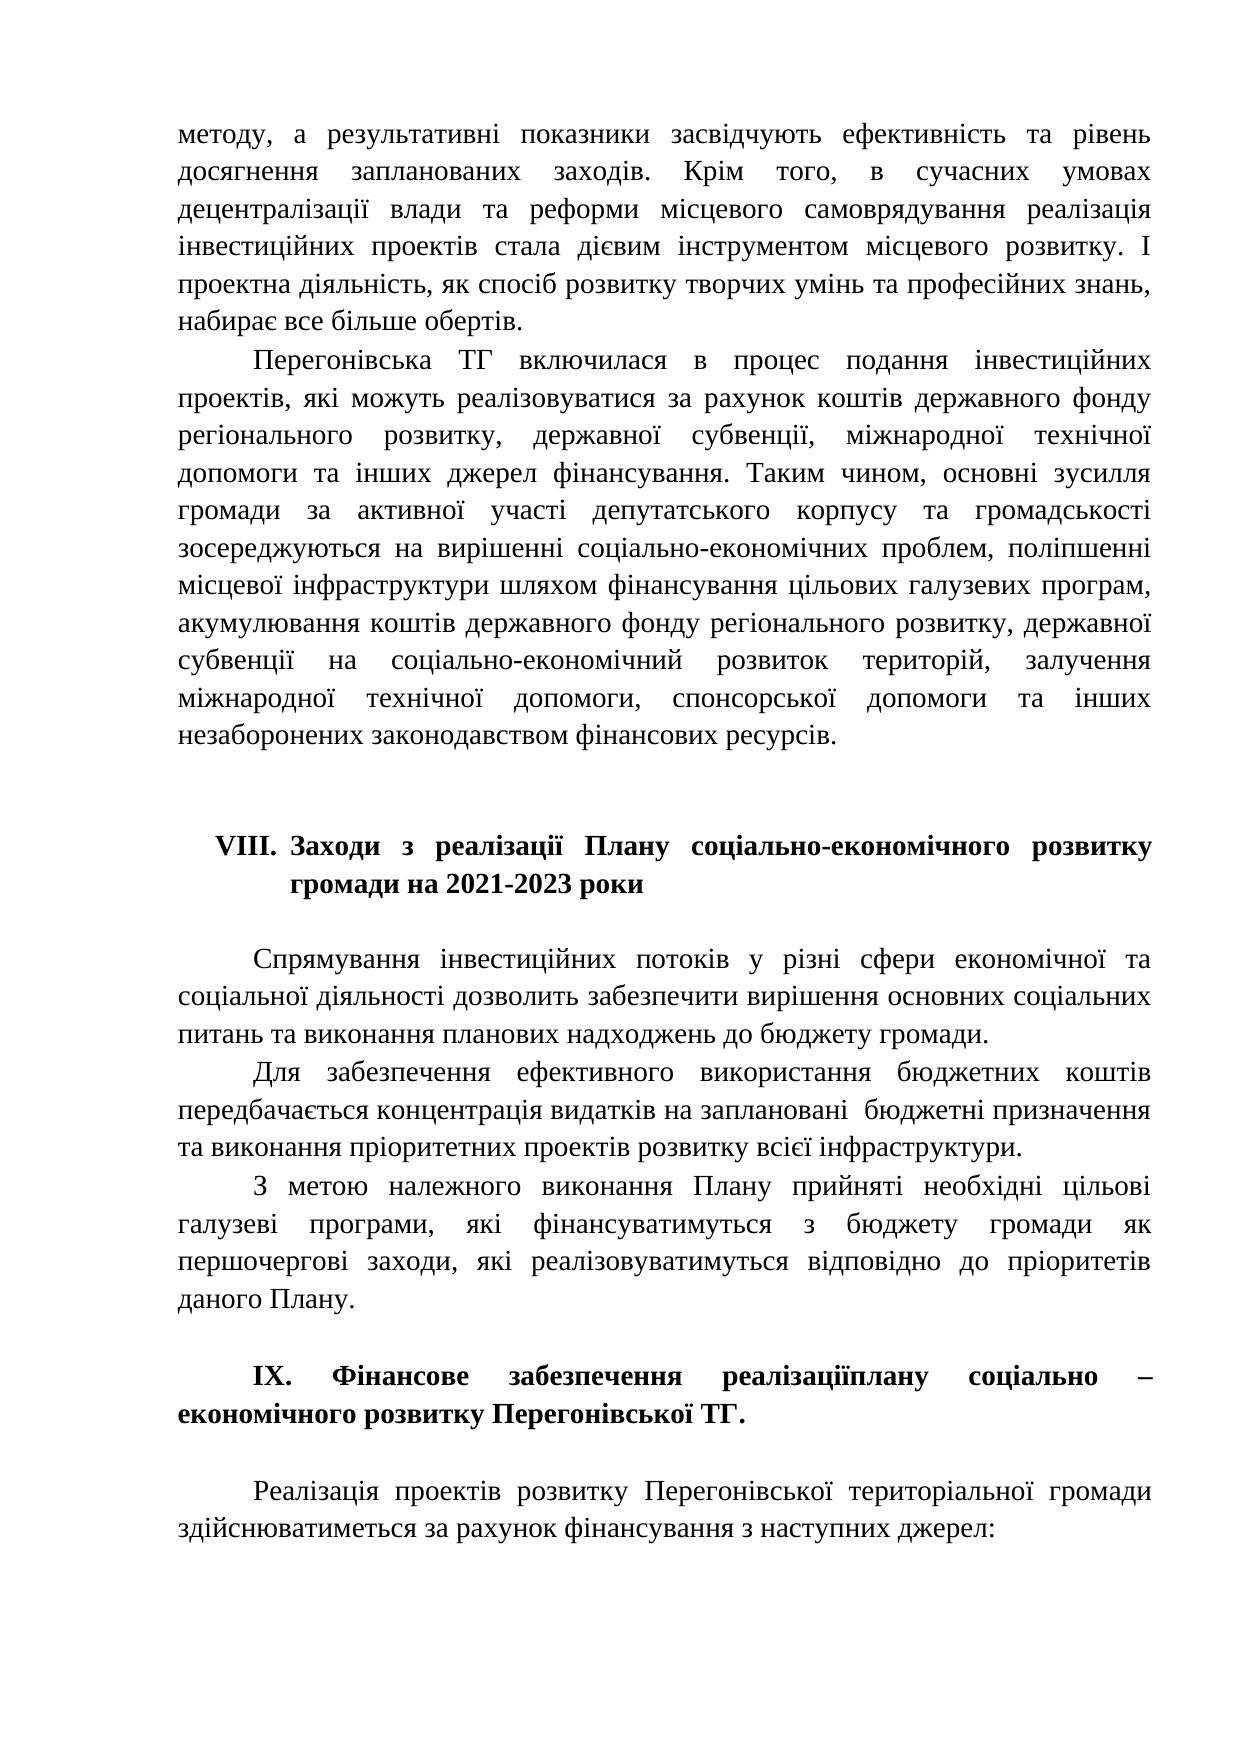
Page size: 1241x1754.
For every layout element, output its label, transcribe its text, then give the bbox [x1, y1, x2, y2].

list Заходи з реалізації Плану соціально-економічного розвитку громади на 2021-2023 роки [215, 828, 1153, 900]
text Перегонівська ТГ включилася в процес подання інвестиційних проектів, які можуть реалізовуватися за рахунок коштів державного фонду регіонального розвитку, державної субвенції, міжнародної технічної допомоги та інших джерел фінансування. Таким чином, основні зусилля громади за активної участі депутатського корпусу та громадськості зосереджуються на вирішенні соціально-економічних проблем, поліпшенні місцевої інфраструктури шляхом фінансування цільових галузевих програм, акумулювання коштів державного фонду регіонального розвитку, державної субвенції на соціально-економічний розвиток територій, залучення міжнародної технічної допомоги, спонсорської допомоги та інших незаборонених законодавством фінансових ресурсів. [178, 342, 1152, 751]
text Для забезпечення ефективного використання бюджетних коштів передбачається концентрація видатків на заплановані бюджетні призначення та виконання пріоритетних проектів розвитку всієї інфраструктури. [178, 1054, 1152, 1163]
text З метою належного виконання Плану прийняті необхідні цільові галузеві програми, які фінансуватимуться з бюджету громади як першочергові заходи, які реалізовуватимуться відповідно до пріоритетів даного Плану. [178, 1168, 1152, 1314]
text Спрямування інвестиційних потоків у різні сфери економічної та соціальної діяльності дозволить забезпечити вирішення основних соціальних питань та виконання планових надходжень до бюджету громади. [178, 941, 1152, 1049]
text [178, 116, 1152, 337]
text Реалізація проектів розвитку Перегонівської територіальної громади здійснюватиметься за рахунок фінансування з наступних джерел: [178, 1473, 1152, 1544]
text IX. Фінансове забезпечення реалізаціїплану соціально – економічного розвитку Перегонівської ТГ. [177, 1358, 1153, 1429]
